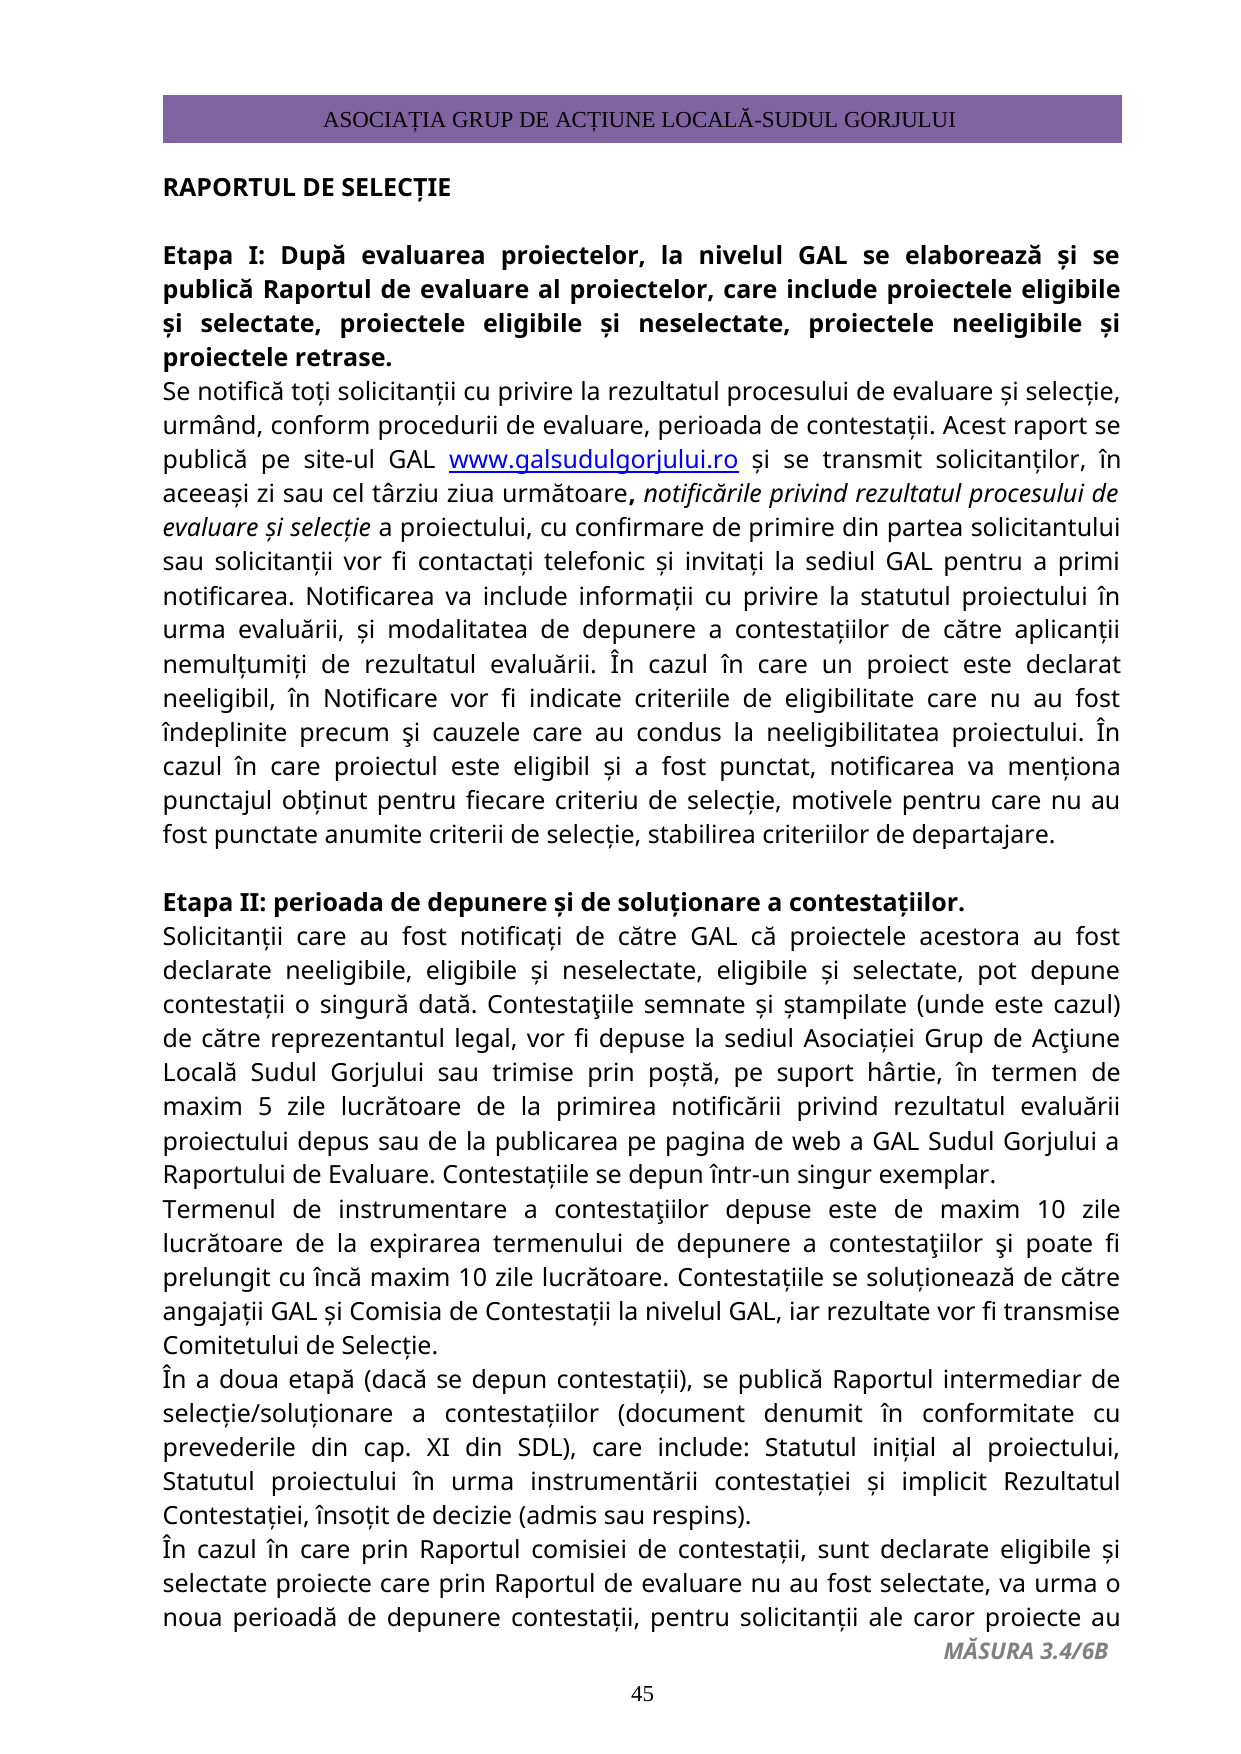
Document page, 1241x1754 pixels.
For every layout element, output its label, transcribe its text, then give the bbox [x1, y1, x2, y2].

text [162, 1532, 1122, 1634]
text Etapa I: După evaluarea proiectelor, la nivelul GAL se elaborează și se publică Raportul de evaluare al proiectelor, care include proiectele eligibile și selectate, proiectele eligibile și neselectate, proiectele neeligibile și proiectele retrase. [162, 237, 1122, 374]
text În a doua etapă (dacă se depun contestații), se publică Raportul intermediar de selecție/soluționare a contestațiilor (document denumit în conformitate cu prevederile din cap. XI din SDL), care include: Statutul inițial al proiectului, Statutul proiectului în urma instrumentării contestației și implicit Rezultatul Contestației, însoțit de decizie (admis sau respins). [162, 1362, 1122, 1532]
text RAPORTUL DE SELECȚIE [162, 169, 1092, 203]
text Etapa II: perioada de depunere și de soluționare a contestațiilor. [162, 885, 1122, 919]
text Solicitanții care au fost notificați de către GAL că proiectele acestora au fost declarate neeligibile, eligibile și neselectate, eligibile și selectate, pot depune contestații o singură dată. Contestaţiile semnate și ștampilate (unde este cazul) de către reprezentantul legal, vor fi depuse la sediul Asociației Grup de Acţiune Locală Sudul Gorjului sau trimise prin poștă, pe suport hârtie, în termen de maxim 5 zile lucrătoare de la primirea notificării privind rezultatul evaluării proiectului depus sau de la publicarea pe pagina de web a GAL Sudul Gorjului a Raportului de Evaluare. Contestațiile se depun într-un singur exemplar. [162, 919, 1122, 1191]
text Termenul de instrumentare a contestaţiilor depuse este de maxim 10 zile lucrătoare de la expirarea termenului de depunere a contestaţiilor şi poate fi prelungit cu încă maxim 10 zile lucrătoare. Contestațiile se soluționează de către angajații GAL și Comisia de Contestații la nivelul GAL, iar rezultate vor fi transmise Comitetului de Selecție. [162, 1191, 1122, 1362]
text Se notifică toți solicitanții cu privire la rezultatul procesului de evaluare și selecție, urmând, conform procedurii de evaluare, perioada de contestații. Acest raport se publică pe site-ul GAL www.galsudulgorjului.ro și se transmit solicitanților, în aceeași zi sau cel târziu ziua următoare, notificările privind rezultatul procesului de evaluare și selecție a proiectului, cu confirmare de primire din partea solicitantului sau solicitanții vor fi contactați telefonic și invitați la sediul GAL pentru a primi notificarea. Notificarea va include informații cu privire la statutul proiectului în urma evaluării, și modalitatea de depunere a contestațiilor de către aplicanții nemulțumiți de rezultatul evaluării. În cazul în care un proiect este declarat neeligibil, în Notificare vor fi indicate criteriile de eligibilitate care nu au fost îndeplinite precum şi cauzele care au condus la neeligibilitatea proiectului. În cazul în care proiectul este eligibil și a fost punctat, notificarea va menționa punctajul obținut pentru fiecare criteriu de selecție, motivele pentru care nu au fost punctate anumite criterii de selecție, stabilirea criteriilor de departajare. [162, 374, 1122, 851]
